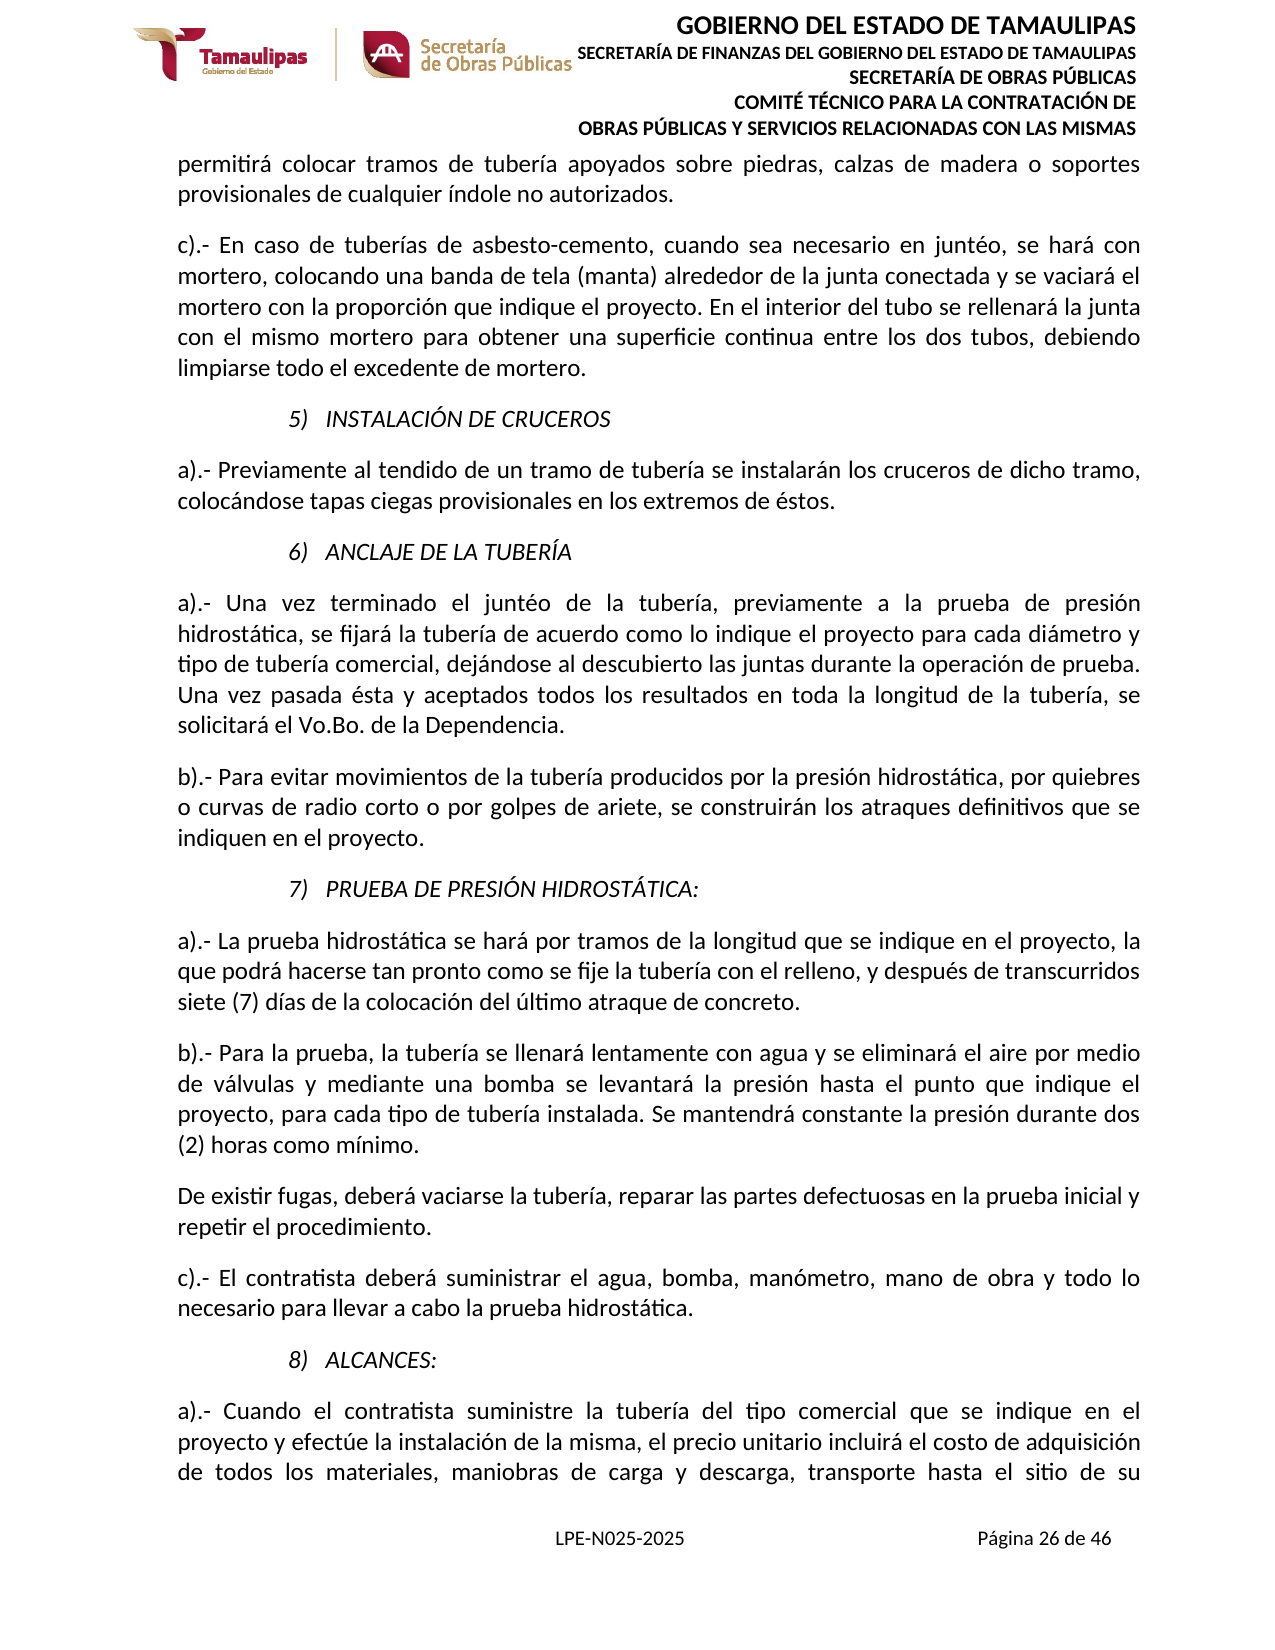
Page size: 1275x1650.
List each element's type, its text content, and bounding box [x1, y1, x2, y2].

text ANCLAJE DE LA TUBERÍA [288, 536, 1142, 567]
text De existir fugas, deberá vaciarse la tubería, reparar las partes defectuosas en la prueba inicial y repetir el procedimiento. [177, 1180, 1142, 1241]
text c).- El contratista deberá suministrar el agua, bomba, manómetro, mano de obra y todo lo necesario para llevar a cabo la prueba hidrostática. [177, 1262, 1142, 1323]
text ALCANCES: [288, 1344, 1142, 1374]
picture [126, 6, 663, 97]
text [177, 148, 1142, 209]
text a).- Previamente al tendido de un tramo de tubería se instalarán los cruceros de dicho tramo, colocándose tapas ciegas provisionales en los extremos de éstos. [177, 454, 1142, 515]
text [177, 1395, 1142, 1487]
text b).- Para evitar movimientos de la tubería producidos por la presión hidrostática, por quiebres o curvas de radio corto o por golpes de ariete, se construirán los atraques definitivos que se indiquen en el proyecto. [177, 761, 1142, 853]
text a).- La prueba hidrostática se hará por tramos de la longitud que se indique en el proyecto, la que podrá hacerse tan pronto como se fije la tubería con el relleno, y después de transcurridos siete (7) días de la colocación del último atraque de concreto. [177, 925, 1142, 1016]
text PRUEBA DE PRESIÓN HIDROSTÁTICA: [288, 873, 1142, 904]
text b).- Para la prueba, la tubería se llenará lentamente con agua y se eliminará el aire por medio de válvulas y mediante una bomba se levantará la presión hasta el punto que indique el proyecto, para cada tipo de tubería instalada. Se mantendrá constante la presión durante dos (2) horas como mínimo. [177, 1037, 1142, 1159]
text c).- En caso de tuberías de asbesto-cemento, cuando sea necesario en juntéo, se hará con mortero, colocando una banda de tela (manta) alrededor de la junta conectada y se vaciará el mortero con la proporción que indique el proyecto. En el interior del tubo se rellenará la junta con el mismo mortero para obtener una superficie continua entre los dos tubos, debiendo limpiarse todo el excedente de mortero. [177, 229, 1142, 382]
text INSTALACIÓN DE CRUCEROS [288, 403, 1142, 433]
text a).- Una vez terminado el juntéo de la tubería, previamente a la prueba de presión hidrostática, se fijará la tubería de acuerdo como lo indique el proyecto para cada diámetro y tipo de tubería comercial, dejándose al descubierto las juntas durante la operación de prueba. Una vez pasada ésta y aceptados todos los resultados en toda la longitud de la tubería, se solicitará el Vo.Bo. de la Dependencia. [177, 588, 1142, 740]
